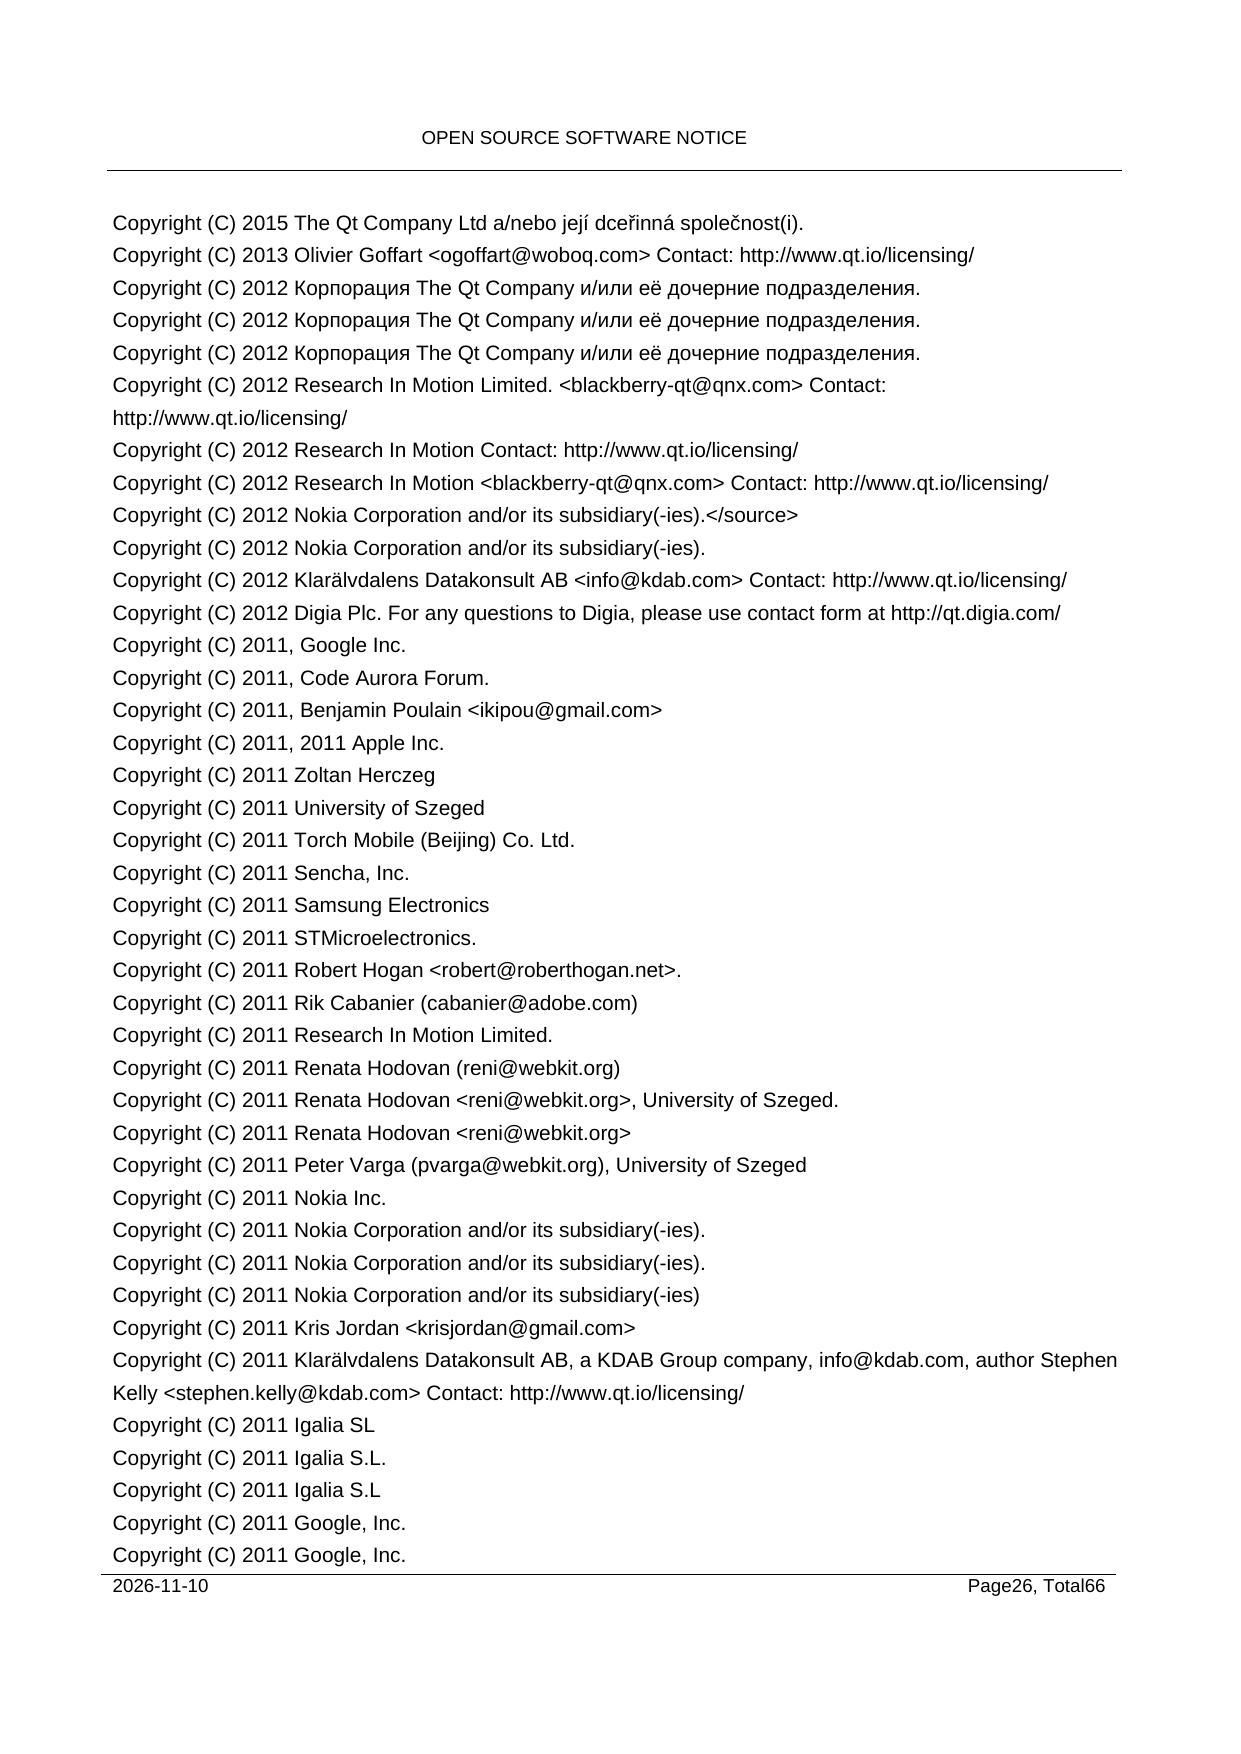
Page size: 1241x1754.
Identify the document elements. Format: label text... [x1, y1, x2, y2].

text Copyright (C) 2012 Nokia Corporation and/or its subsidiary(-ies). [112, 531, 1128, 564]
text Copyright (C) 2011 Samsung Electronics [112, 889, 1128, 921]
text Copyright (C) 2011, 2011 Apple Inc. [112, 726, 1128, 759]
text Copyright (C) 2011 University of Szeged [112, 791, 1128, 824]
text Copyright (C) 2012 Корпорация The Qt Company и/или её дочерние подразделения. [112, 304, 1128, 336]
text Copyright (C) 2011 Rik Cabanier (cabanier@adobe.com) [112, 986, 1128, 1019]
text Copyright (C) 2011 Nokia Inc. [112, 1181, 1128, 1214]
text Copyright (C) 2012 Nokia Corporation and/or its subsidiary(-ies).</source> [112, 499, 1128, 531]
text Copyright (C) 2011 Sencha, Inc. [112, 856, 1128, 889]
text Copyright (C) 2012 Корпорация The Qt Company и/или её дочерние подразделения. [112, 271, 1128, 304]
text Copyright (C) 2011, Benjamin Poulain <ikipou@gmail.com> [112, 694, 1128, 726]
text Copyright (C) 2011, Code Aurora Forum. [112, 661, 1128, 694]
text Copyright (C) 2011 Igalia S.L. [112, 1441, 1128, 1474]
text Copyright (C) 2012 Research In Motion Contact: http://www.qt.io/licensing/ [112, 434, 1128, 466]
text Copyright (C) 2011 Renata Hodovan <reni@webkit.org>, University of Szeged. [112, 1084, 1128, 1116]
text Copyright (C) 2011 Renata Hodovan <reni@webkit.org> [112, 1116, 1128, 1149]
text Copyright (C) 2011 Nokia Corporation and/or its subsidiary(-ies) [112, 1279, 1128, 1311]
text Copyright (C) 2012 Klarälvdalens Datakonsult AB <info@kdab.com> Contact: http://www.qt.io/licensing/ [112, 564, 1128, 596]
text Copyright (C) 2011, Google Inc. [112, 629, 1128, 661]
text Copyright (C) 2011 Robert Hogan <robert@roberthogan.net>. [112, 954, 1128, 986]
text Copyright (C) 2011 Klarälvdalens Datakonsult AB, a KDAB Group company, info@kdab.com, author Stephen Kelly <stephen.kelly@kdab.com> Contact: http://www.qt.io/licensing/ [112, 1344, 1128, 1409]
text Copyright (C) 2011 Google, Inc. [112, 1506, 1128, 1539]
text Copyright (C) 2011 Torch Mobile (Beijing) Co. Ltd. [112, 824, 1128, 856]
text Copyright (C) 2011 Peter Varga (pvarga@webkit.org), University of Szeged [112, 1149, 1128, 1181]
text Copyright (C) 2012 Корпорация The Qt Company и/или её дочерние подразделения. [112, 336, 1128, 369]
text Copyright (C) 2012 Research In Motion Limited. <blackberry-qt@qnx.com> Contact: http://www.qt.io/licensing/ [112, 369, 1128, 434]
text Copyright (C) 2011 Research In Motion Limited. [112, 1019, 1128, 1051]
text Copyright (C) 2011 STMicroelectronics. [112, 921, 1128, 954]
text Copyright (C) 2013 Olivier Goffart <ogoffart@woboq.com> Contact: http://www.qt.io/licensing/ [112, 239, 1128, 271]
text Copyright (C) 2011 Nokia Corporation and/or its subsidiary(-ies). [112, 1246, 1128, 1279]
text Copyright (C) 2011 Igalia S.L [112, 1474, 1128, 1506]
text Copyright (C) 2011 Igalia SL [112, 1409, 1128, 1441]
text Copyright (C) 2011 Renata Hodovan (reni@webkit.org) [112, 1051, 1128, 1084]
text Copyright (C) 2012 Research In Motion <blackberry-qt@qnx.com> Contact: http://www.qt.io/licensing/ [112, 466, 1128, 499]
text Copyright (C) 2011 Google, Inc. [112, 1539, 1128, 1571]
text Copyright (C) 2011 Zoltan Herczeg [112, 759, 1128, 791]
text Copyright (C) 2011 Nokia Corporation and/or its subsidiary(-ies). [112, 1214, 1128, 1246]
text Copyright (C) 2012 Digia Plc. For any questions to Digia, please use contact form at http://qt.digia.com/ [112, 596, 1128, 629]
text Copyright (C) 2015 The Qt Company Ltd a/nebo její dceřinná společnost(i). [112, 206, 1128, 239]
text Copyright (C) 2011 Kris Jordan <krisjordan@gmail.com> [112, 1311, 1128, 1344]
